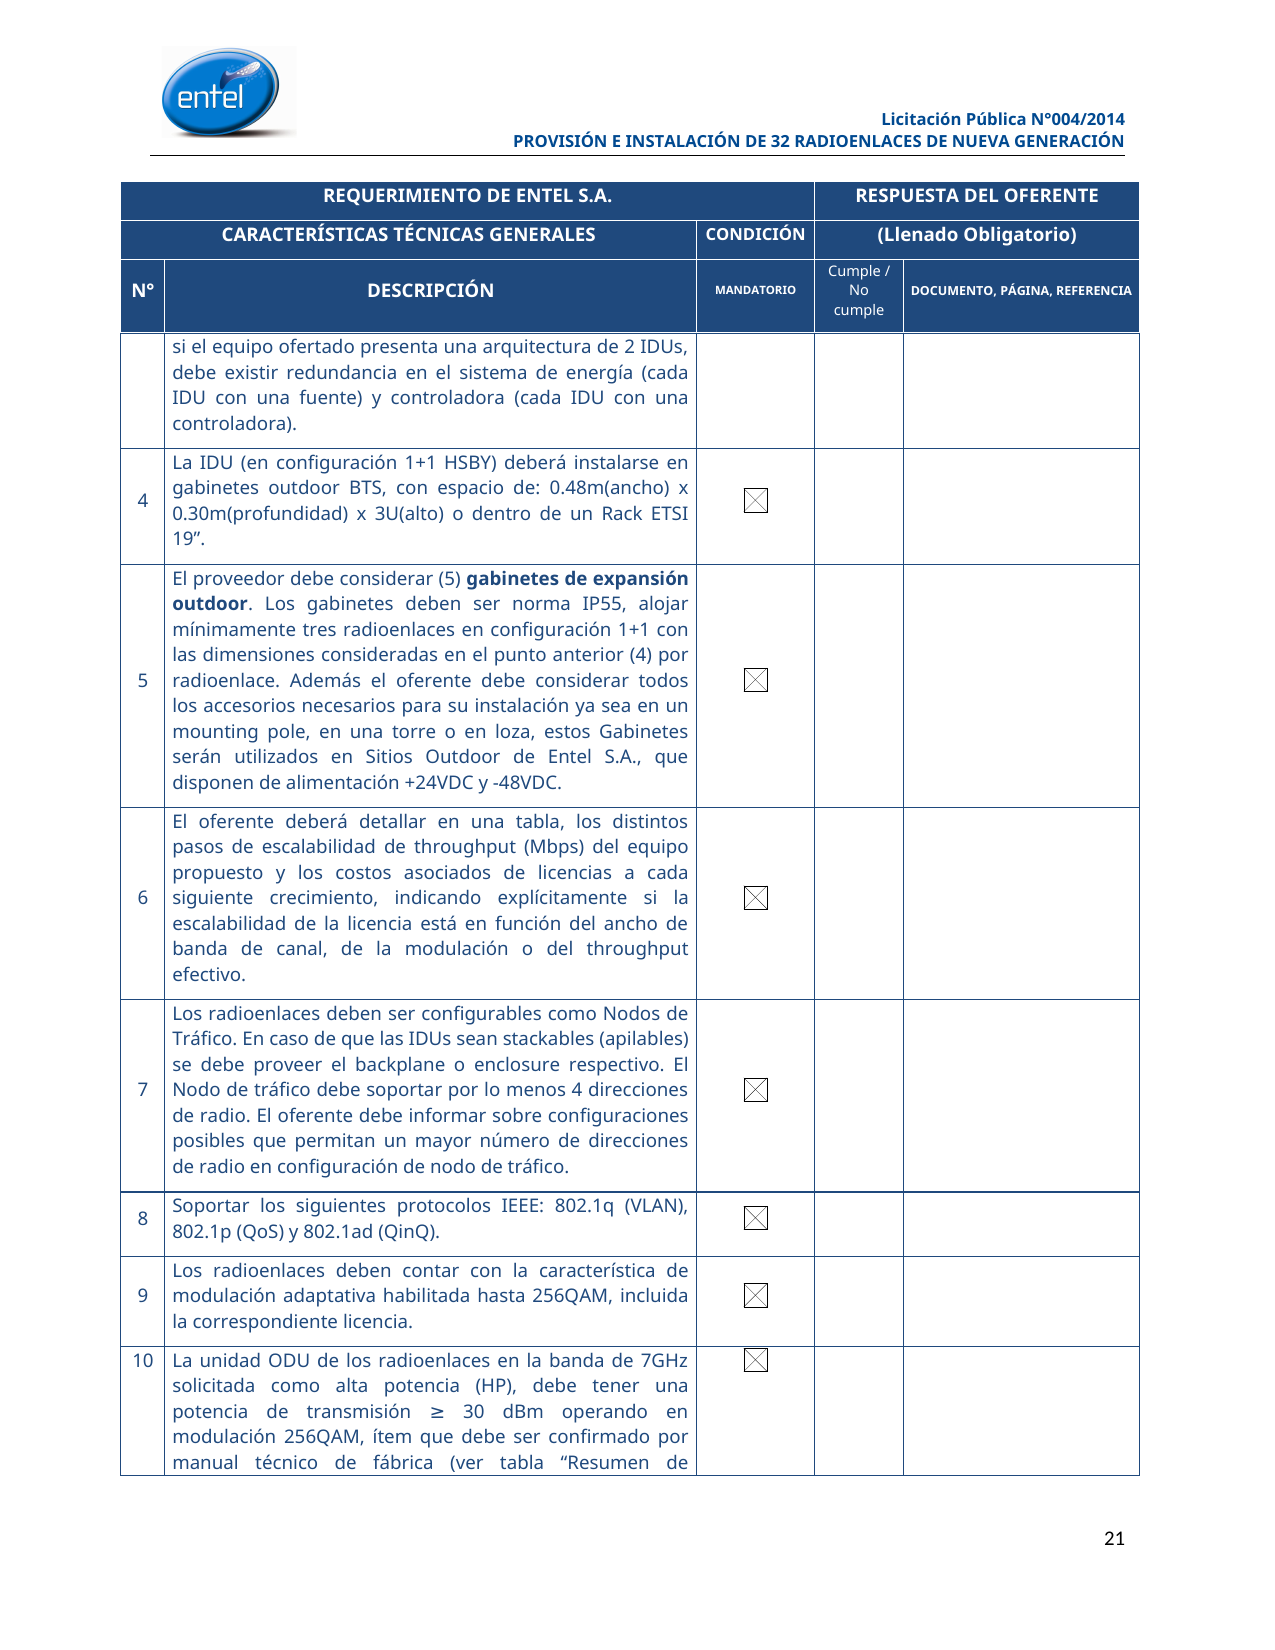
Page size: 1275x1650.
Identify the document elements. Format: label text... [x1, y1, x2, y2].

table_cell 4 [121, 449, 164, 564]
table_cell [904, 449, 1139, 564]
table_cell [697, 334, 814, 448]
table_cell La IDU (en configuración 1+1 HSBY) deberá instalarse en gabinetes outdoor BTS, con espacio de: 0.48m(ancho) x 0.30m(profundidad) x 3U(alto) o dentro de un Rack ETSI 19”. [165, 449, 696, 564]
table_cell [815, 449, 903, 564]
table_cell Soportar los siguientes protocolos IEEE: 802.1q (VLAN), 802.1p (QoS) y 802.1ad (QinQ). [165, 1193, 696, 1256]
table_cell [697, 565, 814, 807]
table_cell El oferente deberá detallar en una tabla, los distintos pasos de escalabilidad de throughput (Mbps) del equipo propuesto y los costos asociados de licencias a cada siguiente crecimiento, indicando explícitamente si la escalabilidad de la licencia está en función del ancho de banda de canal, de la modulación o del throughput efectivo. [165, 808, 696, 999]
table_cell [697, 808, 814, 999]
table_header REQUERIMIENTO DE ENTEL S.A. [121, 182, 814, 220]
table_cell [904, 1000, 1139, 1191]
table_cell [904, 334, 1139, 448]
table_cell [815, 808, 903, 999]
table_cell El proveedor debe considerar (5) gabinetes de expansión outdoor. Los gabinetes deben ser norma IP55, alojar mínimamente tres radioenlaces en configuración 1+1 con las dimensiones consideradas en el punto anterior (4) por radioenlace. Además el oferente debe considerar todos los accesorios necesarios para su instalación ya sea en un mounting pole, en una torre o en loza, estos Gabinetes serán utilizados en Sitios Outdoor de Entel S.A., que disponen de alimentación +24VDC y -48VDC. [165, 565, 696, 807]
table_cell 8 [121, 1193, 164, 1256]
table_cell (Llenado Obligatorio) [815, 221, 1139, 259]
table_cell 5 [121, 565, 164, 807]
table_cell Cumple / No cumple [815, 260, 903, 332]
table_cell [904, 1347, 1139, 1475]
table_cell [697, 1193, 814, 1256]
table_cell [815, 1000, 903, 1191]
table_cell CARACTERÍSTICAS TÉCNICAS GENERALES [121, 221, 696, 259]
table_cell 10 [121, 1347, 164, 1475]
table_cell [697, 1347, 814, 1475]
table_cell [815, 1257, 903, 1346]
table_cell [904, 1193, 1139, 1256]
table_cell [904, 565, 1139, 807]
table_cell [904, 1257, 1139, 1346]
table_cell 7 [121, 1000, 164, 1191]
table_cell N° [121, 260, 164, 332]
table_cell MANDATORIO [697, 260, 814, 332]
table_cell 3 [121, 334, 164, 448]
table_header RESPUESTA DEL OFERENTE [815, 182, 1139, 220]
table_cell [815, 565, 903, 807]
table_cell Los radioenlaces deben contar con la característica de modulación adaptativa habilitada hasta 256QAM, incluida la correspondiente licencia. [165, 1257, 696, 1346]
table_cell [697, 1257, 814, 1346]
table_cell 9 [121, 1257, 164, 1346]
picture [161, 46, 297, 138]
table_cell [697, 1000, 814, 1191]
table_cell [815, 1193, 903, 1256]
table_cell [815, 334, 903, 448]
table_cell Los radioenlaces deben ser configurables como Nodos de Tráfico. En caso de que las IDUs sean stackables (apilables) se debe proveer el backplane o enclosure respectivo. El Nodo de tráfico debe soportar por lo menos 4 direcciones de radio. El oferente debe informar sobre configuraciones posibles que permitan un mayor número de direcciones de radio en configuración de nodo de tráfico. [165, 1000, 696, 1191]
table_cell [697, 449, 814, 564]
table_cell CONDICIÓN [697, 221, 814, 259]
table_cell DESCRIPCIÓN [165, 260, 696, 332]
table_cell DOCUMENTO, PÁGINA, REFERENCIA [904, 260, 1139, 332]
table_cell [815, 1347, 903, 1475]
table_cell [904, 808, 1139, 999]
table_cell 6 [121, 808, 164, 999]
